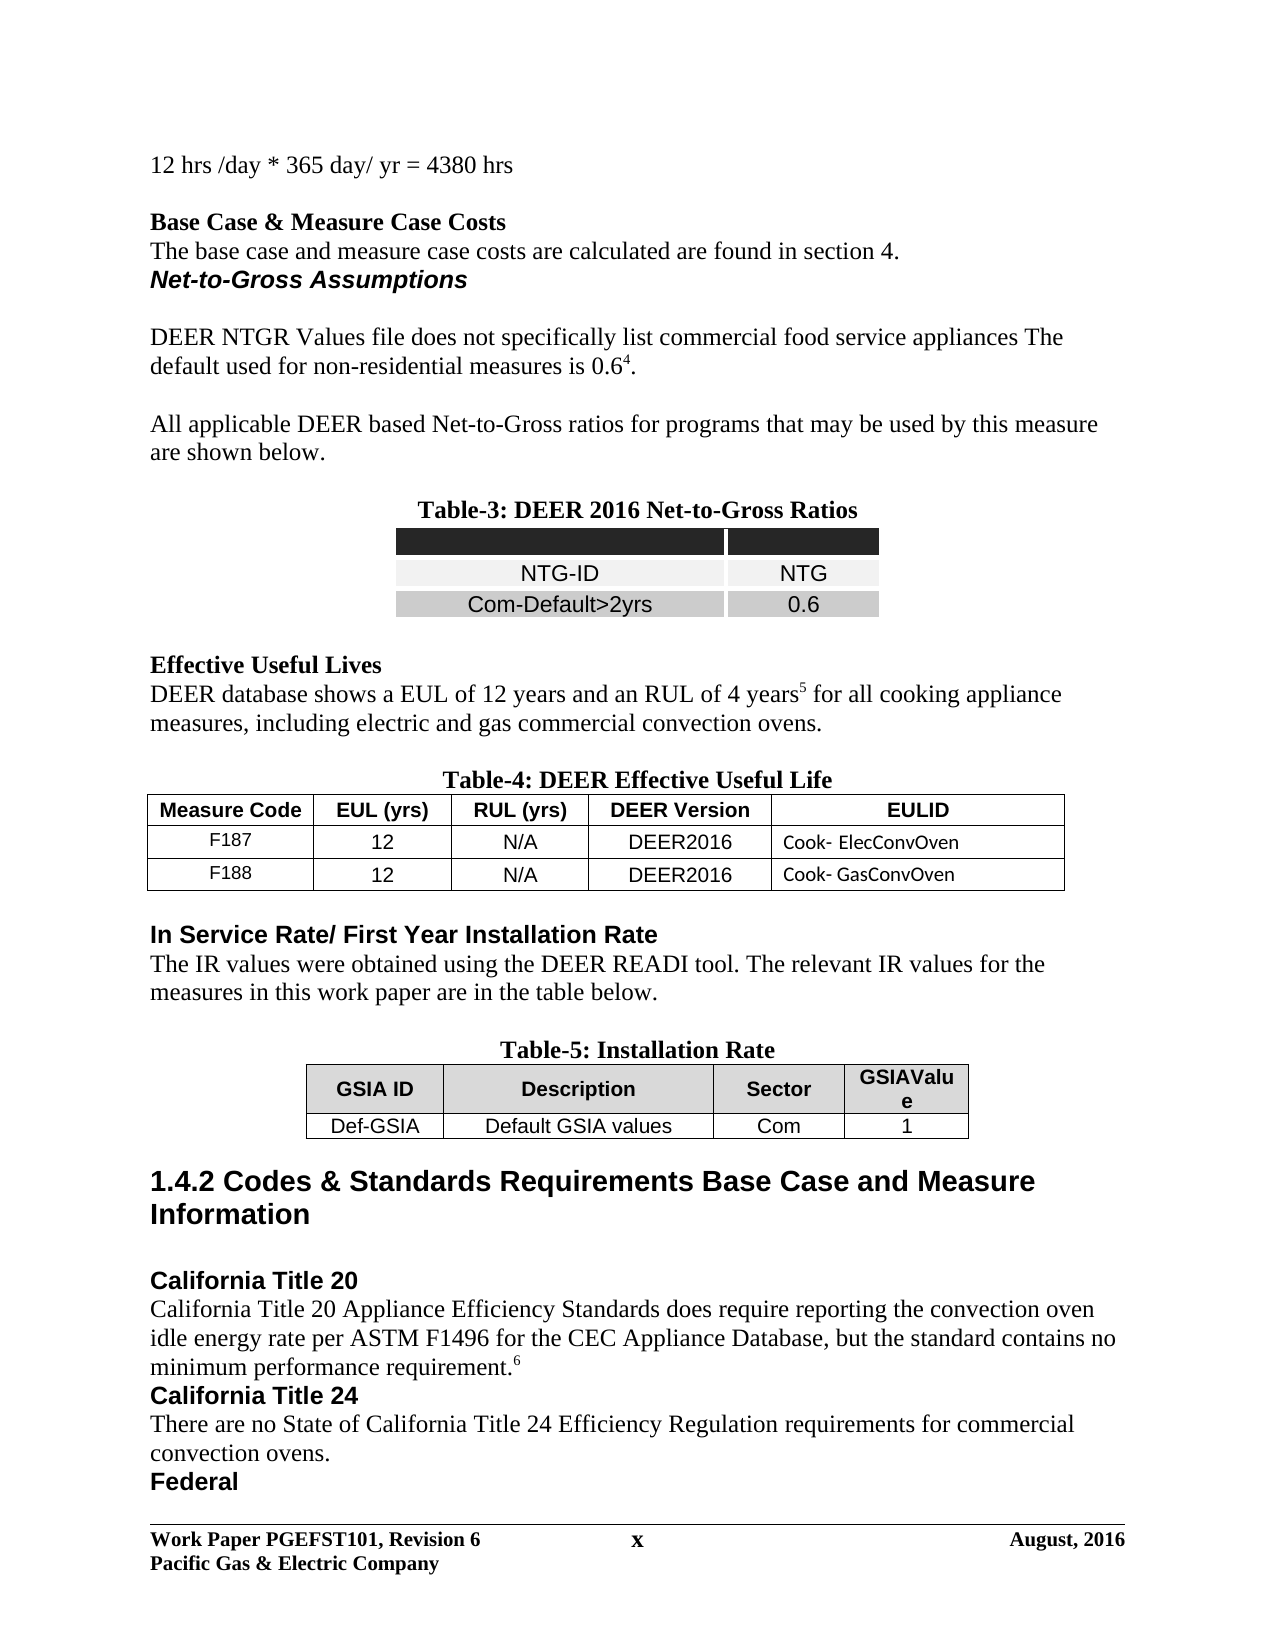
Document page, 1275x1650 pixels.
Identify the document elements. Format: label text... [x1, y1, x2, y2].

table_cell Default GSIA values [444, 1114, 713, 1138]
text DEER database shows a EUL of 12 years and an RUL of 4 years for all cooking appliance measures, including electric and gas commercial convection ovens. [150, 679, 1125, 737]
text DEER NTGR Values file does not specifically list commercial food service appliances The default used for non-residential measures is 0.6. [150, 322, 1125, 380]
table_cell NTG [728, 560, 879, 586]
table_cell Com [714, 1114, 844, 1138]
table_cell N/A [452, 859, 588, 890]
table_cell F187 [148, 826, 313, 858]
table_header RUL (yrs) [452, 795, 588, 825]
table_header [396, 528, 726, 555]
table_header GSIA ID [307, 1065, 443, 1113]
table_header Description [444, 1065, 713, 1113]
table_cell DEER2016 [589, 826, 771, 858]
text Net-to-Gross Assumptions [150, 265, 1125, 294]
text Federal [150, 1467, 1125, 1496]
text In Service Rate/ First Year Installation Rate [150, 920, 1125, 949]
table_cell Cook- GasConvOven [772, 859, 1064, 890]
text There are no State of California Title 24 Efficiency Regulation requirements for commercial convection ovens. [150, 1409, 1125, 1467]
text California Title 20 Appliance Efficiency Standards does require reporting the convection oven idle energy rate per ASTM F1496 for the CEC Appliance Database, but the standard contains no minimum performance requirement. [150, 1294, 1125, 1381]
table_cell N/A [452, 826, 588, 858]
text Table-4: DEER Effective Useful Life [150, 765, 1125, 794]
subtitle California Title 20 [150, 1266, 1125, 1294]
table_cell Com-Default>2yrs [396, 591, 724, 617]
subtitle 1.4.2 Codes & Standards Requirements Base Case and Measure Information [150, 1164, 1125, 1231]
text Table-5: Installation Rate [150, 1035, 1125, 1064]
table_cell Def-GSIA [307, 1114, 443, 1138]
text Base Case & Measure Case Costs [150, 207, 1125, 236]
table_cell 12 [314, 826, 451, 858]
table_cell 0.6 [728, 591, 879, 617]
table_header GSIAValue [845, 1065, 968, 1113]
table_header DEER Version [589, 795, 771, 825]
text 12 hrs /day * 365 day/ yr = 4380 hrs [150, 150, 1125, 179]
subtitle California Title 24 [150, 1381, 1125, 1409]
text The base case and measure case costs are calculated are found in section 4. [150, 236, 1125, 265]
text Effective Useful Lives [150, 650, 1125, 679]
table_cell 12 [314, 859, 451, 890]
table_header EULID [772, 795, 1064, 825]
table_cell 1 [845, 1114, 968, 1138]
table_header [728, 528, 879, 555]
text Table-3: DEER 2016 Net-to-Gross Ratios [150, 495, 1125, 524]
table_cell DEER2016 [589, 859, 771, 890]
text All applicable DEER based Net-to-Gross ratios for programs that may be used by this measure are shown below. [150, 409, 1125, 466]
table_cell F188 [148, 859, 313, 890]
table_header EUL (yrs) [314, 795, 451, 825]
text The IR values were obtained using the DEER READI tool. The relevant IR values for the measures in this work paper are in the table below. [150, 949, 1125, 1006]
table_cell NTG-ID [396, 560, 724, 586]
table_header Measure Code [148, 795, 313, 825]
table_header Sector [714, 1065, 844, 1113]
table_cell Cook- ElecConvOven [772, 826, 1064, 858]
